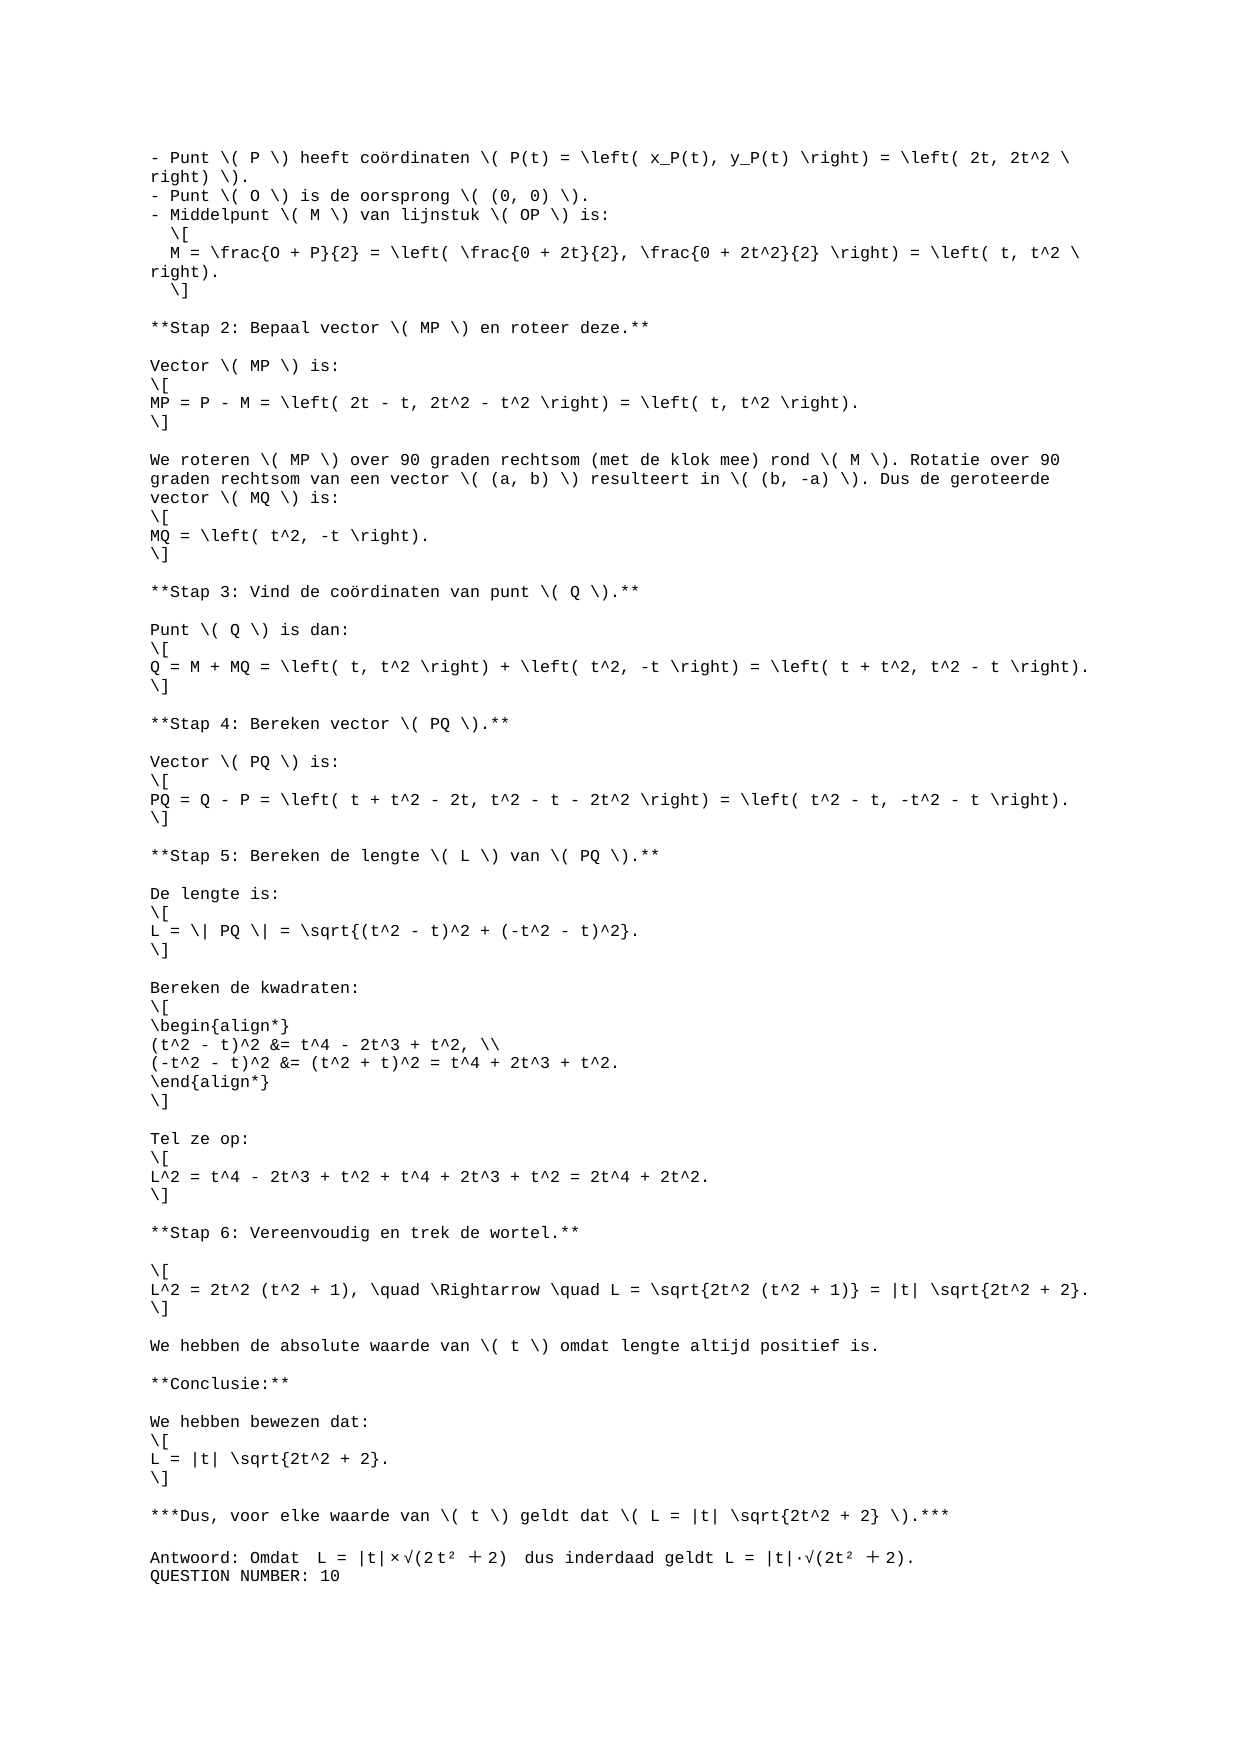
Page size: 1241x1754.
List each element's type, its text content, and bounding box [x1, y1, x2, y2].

text PQ = Q - P = \left( t + t^2 - 2t, t^2 - t - 2t^2 \right) = \left( t^2 - t, -t^2 - t \right). [150, 791, 1090, 810]
text \[ [150, 225, 1090, 244]
text \[ [150, 1149, 1090, 1168]
text (t^2 - t)^2 &= t^4 - 2t^3 + t^2, \\ [150, 1036, 1090, 1055]
text \[ [150, 1432, 1090, 1451]
text **Stap 2: Bepaal vector \( MP \) en roteer deze.** [150, 320, 1090, 338]
text - Punt \( P \) heeft coördinaten \( P(t) = \left( x_P(t), y_P(t) \right) = \left( 2t, 2t^2 \right) \). [150, 150, 1090, 188]
text (-t^2 - t)^2 &= (t^2 + t)^2 = t^4 + 2t^3 + t^2. [150, 1055, 1090, 1074]
text \[ [150, 904, 1090, 923]
text \] [150, 678, 1090, 697]
text Antwoord: Omdat L = |t| × √(2 t² ＋ 2) dus inderdaad geldt L = |t|·√(2t² ＋ 2). [150, 1545, 1090, 1568]
text \[ [150, 1262, 1090, 1281]
text We hebben de absolute waarde van \( t \) omdat lengte altijd positief is. [150, 1338, 1090, 1357]
text Vector \( PQ \) is: [150, 753, 1090, 772]
text L^2 = t^4 - 2t^3 + t^2 + t^4 + 2t^3 + t^2 = 2t^4 + 2t^2. [150, 1168, 1090, 1187]
text \[ [150, 508, 1090, 527]
text Tel ze op: [150, 1130, 1090, 1149]
text \] [150, 282, 1090, 301]
text \] [150, 942, 1090, 961]
text Q = M + MQ = \left( t, t^2 \right) + \left( t^2, -t \right) = \left( t + t^2, t^2 - t \right). [150, 659, 1090, 678]
text \[ [150, 376, 1090, 395]
text \end{align*} [150, 1074, 1090, 1093]
text \] [150, 1300, 1090, 1319]
text **Stap 5: Bereken de lengte \( L \) van \( PQ \).** [150, 848, 1090, 866]
text \] [150, 1187, 1090, 1206]
text \[ [150, 772, 1090, 791]
text \[ [150, 640, 1090, 659]
text Vector \( MP \) is: [150, 357, 1090, 376]
text QUESTION NUMBER: 10 [150, 1568, 1090, 1587]
text We roteren \( MP \) over 90 graden rechtsom (met de klok mee) rond \( M \). Rotatie over 90 graden rechtsom van een vector \( (a, b) \) resulteert in \( (b, -a) \). Dus de geroteerde vector \( MQ \) is: [150, 452, 1090, 508]
text \] [150, 546, 1090, 565]
text \] [150, 414, 1090, 433]
text MQ = \left( t^2, -t \right). [150, 527, 1090, 546]
text M = \frac{O + P}{2} = \left( \frac{0 + 2t}{2}, \frac{0 + 2t^2}{2} \right) = \left( t, t^2 \right). [150, 244, 1090, 282]
text \[ [150, 998, 1090, 1017]
text **Conclusie:** [150, 1376, 1090, 1394]
text - Middelpunt \( M \) van lijnstuk \( OP \) is: [150, 207, 1090, 225]
text Bereken de kwadraten: [150, 979, 1090, 998]
text \] [150, 1470, 1090, 1489]
text MP = P - M = \left( 2t - t, 2t^2 - t^2 \right) = \left( t, t^2 \right). [150, 395, 1090, 414]
text L = \| PQ \| = \sqrt{(t^2 - t)^2 + (-t^2 - t)^2}. [150, 923, 1090, 942]
text We hebben bewezen dat: [150, 1413, 1090, 1432]
text De lengte is: [150, 885, 1090, 904]
text Punt \( Q \) is dan: [150, 621, 1090, 640]
text ***Dus, voor elke waarde van \( t \) geldt dat \( L = |t| \sqrt{2t^2 + 2} \).*** [150, 1507, 1090, 1526]
text **Stap 3: Vind de coördinaten van punt \( Q \).** [150, 584, 1090, 602]
text L^2 = 2t^2 (t^2 + 1), \quad \Rightarrow \quad L = \sqrt{2t^2 (t^2 + 1)} = |t| \sqrt{2t^2 + 2}. [150, 1281, 1090, 1300]
text **Stap 6: Vereenvoudig en trek de wortel.** [150, 1225, 1090, 1243]
text \] [150, 1093, 1090, 1112]
text \] [150, 810, 1090, 829]
text **Stap 4: Bereken vector \( PQ \).** [150, 716, 1090, 734]
text \begin{align*} [150, 1017, 1090, 1036]
text - Punt \( O \) is de oorsprong \( (0, 0) \). [150, 188, 1090, 207]
text L = |t| \sqrt{2t^2 + 2}. [150, 1451, 1090, 1470]
